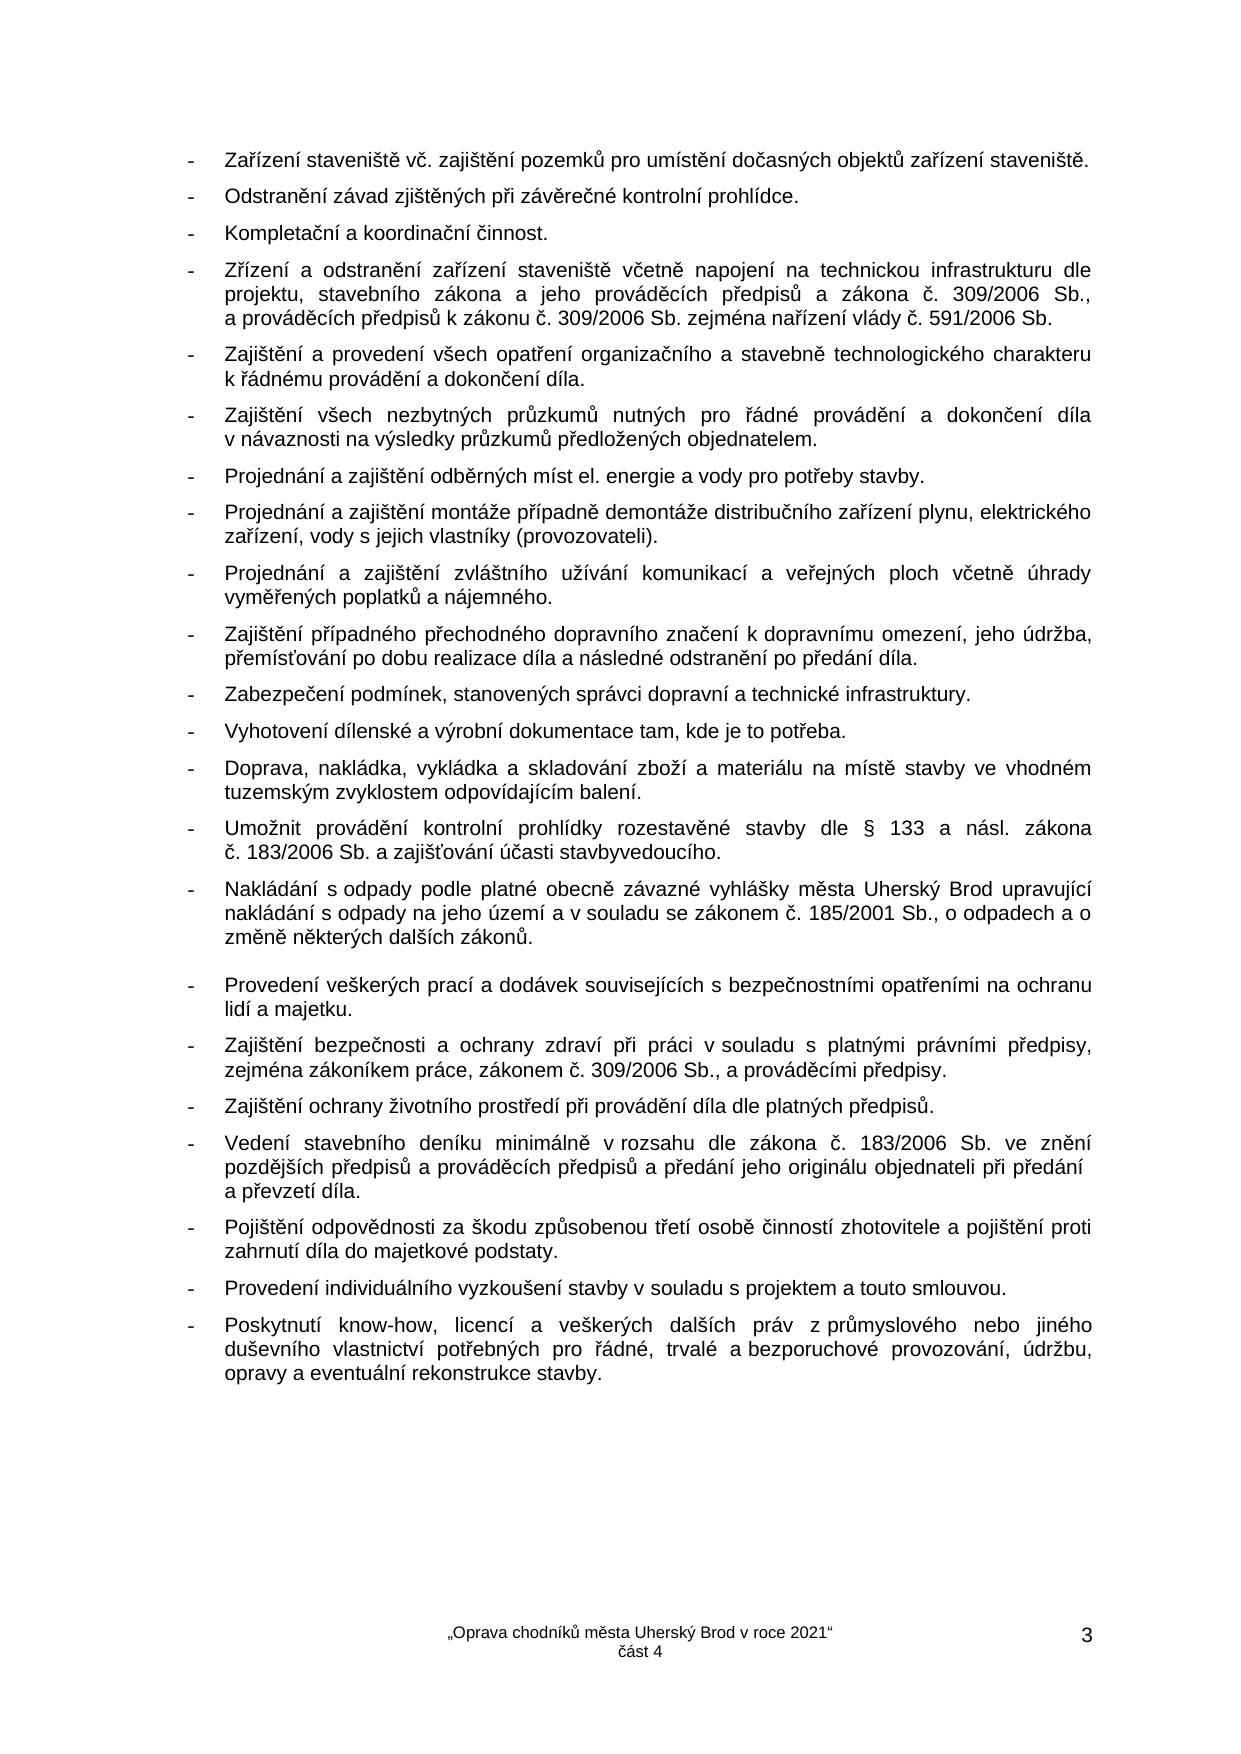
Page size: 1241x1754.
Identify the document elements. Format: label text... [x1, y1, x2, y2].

list Nakládání s odpady podle platné obecně závazné vyhlášky města Uherský Brod upravující nakládání s odpady na jeho území a v souladu se zákonem č. 185/2001 Sb., o odpadech a o změně některých dalších zákonů. [187, 877, 1093, 949]
list Zajištění ochrany životního prostředí při provádění díla dle platných předpisů. [187, 1094, 1093, 1118]
list Umožnit provádění kontrolní prohlídky rozestavěné stavby dle § 133 a násl. zákona č. 183/2006 Sb. a zajišťování účasti stavbyvedoucího. [187, 816, 1093, 864]
list Poskytnutí know-how, licencí a veškerých dalších práv z průmyslového nebo jiného duševního vlastnictví potřebných pro řádné, trvalé a bezporuchové provozování, údržbu, opravy a eventuální rekonstrukce stavby. [187, 1312, 1093, 1384]
list Doprava, nakládka, vykládka a skladování zboží a materiálu na místě stavby ve vhodném tuzemským zvyklostem odpovídajícím balení. [187, 755, 1093, 803]
list Zabezpečení podmínek, stanovených správci dopravní a technické infrastruktury. [187, 682, 1093, 706]
list Zřízení a odstranění zařízení staveniště včetně napojení na technickou infrastrukturu dle projektu, stavebního zákona a jeho prováděcích předpisů a zákona č. 309/2006 Sb., a prováděcích předpisů k zákonu č. 309/2006 Sb. zejména nařízení vlády č. 591/2006 Sb. [187, 258, 1093, 330]
list Zajištění všech nezbytných průzkumů nutných pro řádné provádění a dokončení díla v návaznosti na výsledky průzkumů předložených objednatelem. [187, 403, 1093, 451]
list Zařízení staveniště vč. zajištění pozemků pro umístění dočasných objektů zařízení staveniště. [187, 148, 1093, 172]
list Zajištění bezpečnosti a ochrany zdraví při práci v souladu s platnými právními předpisy, zejména zákoníkem práce, zákonem č. 309/2006 Sb., a prováděcími předpisy. [187, 1033, 1093, 1081]
list Projednání a zajištění odběrných míst el. energie a vody pro potřeby stavby. [187, 463, 1093, 488]
list Vedení stavebního deníku minimálně v rozsahu dle zákona č. 183/2006 Sb. ve znění pozdějších předpisů a prováděcích předpisů a předání jeho originálu objednateli při předání a převzetí díla. [187, 1131, 1093, 1203]
list Zajištění případného přechodného dopravního značení k dopravnímu omezení, jeho údržba, přemísťování po dobu realizace díla a následné odstranění po předání díla. [187, 621, 1093, 669]
list Provedení veškerých prací a dodávek souvisejících s bezpečnostními opatřeními na ochranu lidí a majetku. [187, 973, 1093, 1021]
list Odstranění závad zjištěných při závěrečné kontrolní prohlídce. [187, 184, 1093, 208]
list Zajištění a provedení všech opatření organizačního a stavebně technologického charakteru k řádnému provádění a dokončení díla. [187, 342, 1093, 390]
list Pojištění odpovědnosti za škodu způsobenou třetí osobě činností zhotovitele a pojištění proti zahrnutí díla do majetkové podstaty. [187, 1215, 1093, 1263]
list Vyhotovení dílenské a výrobní dokumentace tam, kde je to potřeba. [187, 719, 1093, 743]
list Projednání a zajištění zvláštního užívání komunikací a veřejných ploch včetně úhrady vyměřených poplatků a nájemného. [187, 561, 1093, 609]
list Projednání a zajištění montáže případně demontáže distribučního zařízení plynu, elektrického zařízení, vody s jejich vlastníky (provozovateli). [187, 500, 1093, 548]
list Kompletační a koordinační činnost. [187, 221, 1093, 245]
list Provedení individuálního vyzkoušení stavby v souladu s projektem a touto smlouvou. [187, 1276, 1093, 1300]
